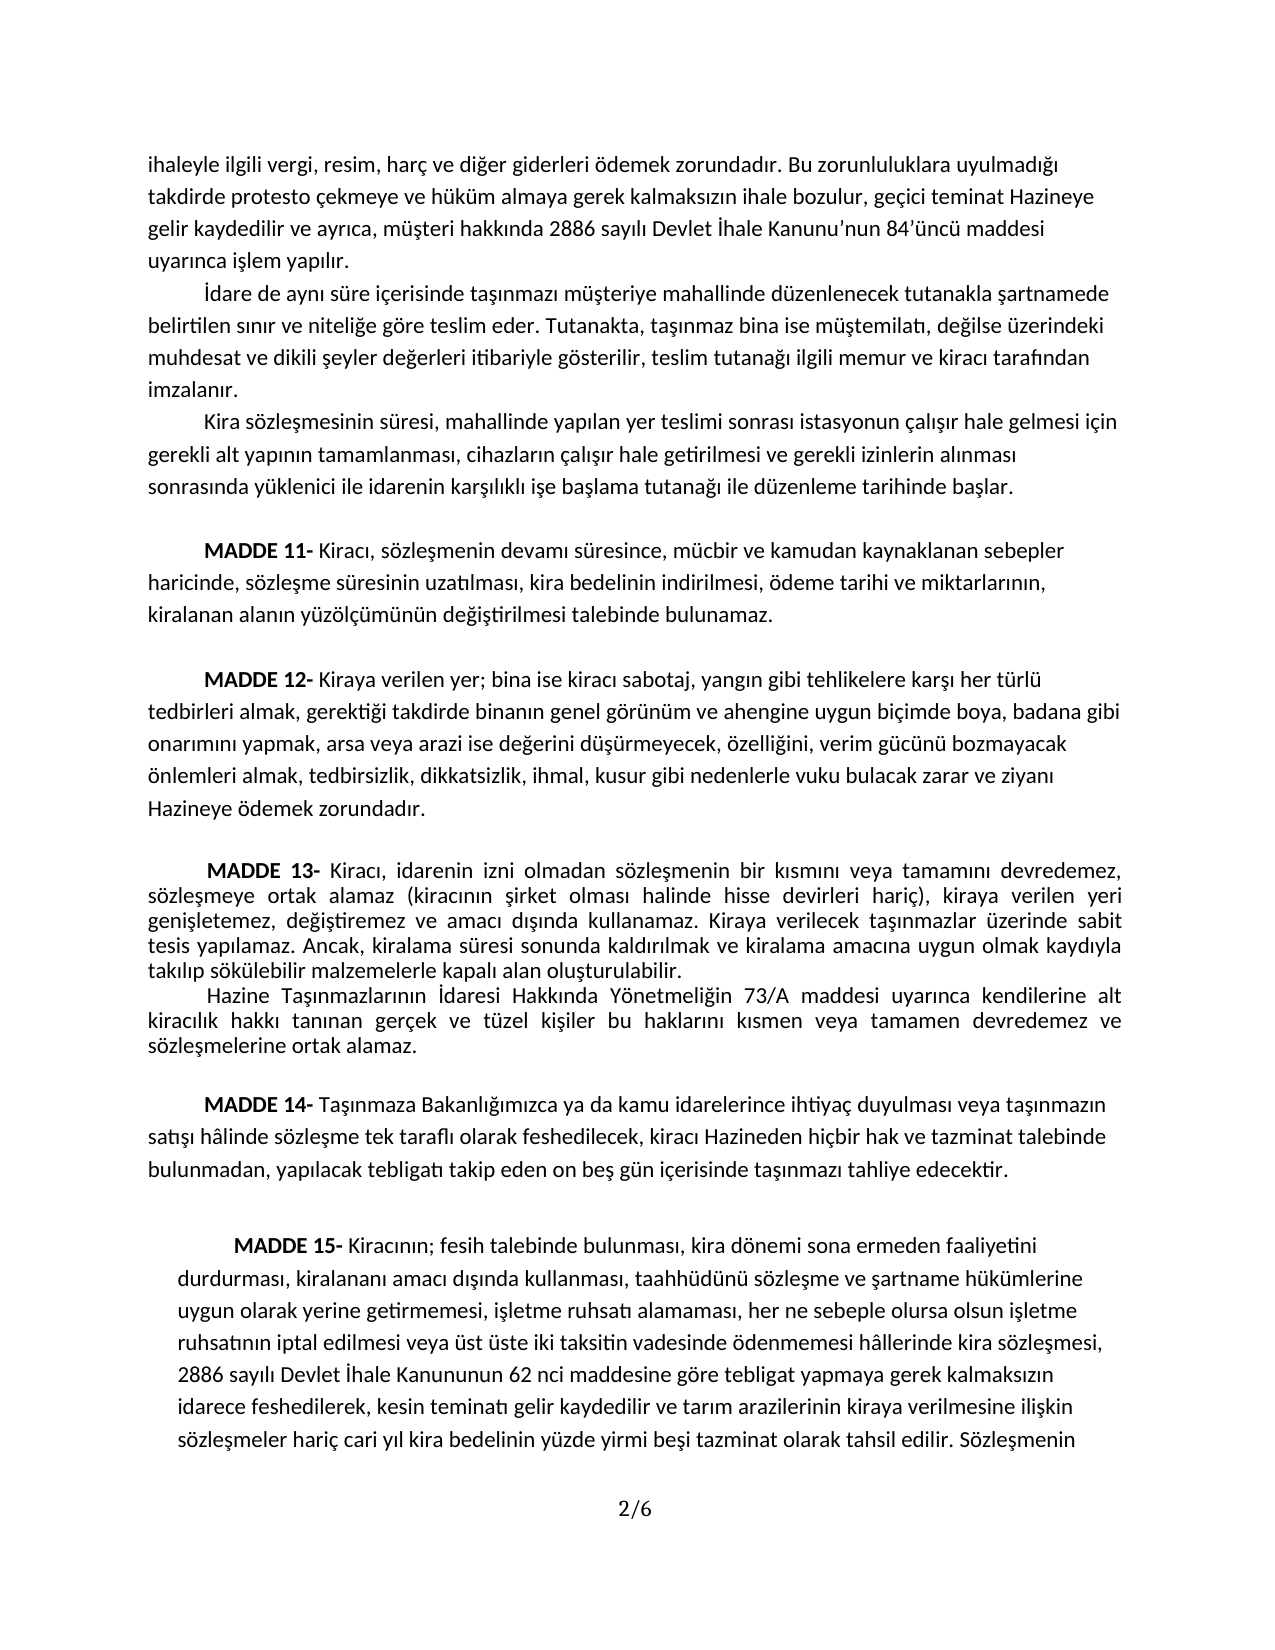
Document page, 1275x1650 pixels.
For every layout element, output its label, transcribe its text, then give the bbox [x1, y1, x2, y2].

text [177, 1232, 1122, 1453]
text Hazine Taşınmazlarının İdaresi Hakkında Yönetmeliğin 73/A maddesi uyarınca kendilerine alt kiracılık hakkı tanınan gerçek ve tüzel kişiler bu haklarını kısmen veya tamamen devredemez ve sözleşmelerine ortak alamaz. [148, 983, 1122, 1058]
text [148, 150, 1122, 274]
text MADDE 12- Kiraya verilen yer; bina ise kiracı sabotaj, yangın gibi tehlikelere karşı her türlü tedbirleri almak, gerektiği takdirde binanın genel görünüm ve ahengine uygun biçimde boya, badana gibi onarımını yapmak, arsa veya arazi ise değerini düşürmeyecek, özelliğini, verim gücünü bozmayacak önlemleri almak, tedbirsizlik, dikkatsizlik, ihmal, kusur gibi nedenlerle vuku bulacak zarar ve ziyanı Hazineye ödemek zorundadır. [148, 665, 1122, 822]
text MADDE 14- Taşınmaza Bakanlığımızca ya da kamu idarelerince ihtiyaç duyulması veya taşınmazın satışı hâlinde sözleşme tek taraflı olarak feshedilecek, kiracı Hazineden hiçbir hak ve tazminat talebinde bulunmadan, yapılacak tebligatı takip eden on beş gün içerisinde taşınmazı tahliye edecektir. [148, 1090, 1122, 1183]
text Kira sözleşmesinin süresi, mahallinde yapılan yer teslimi sonrası istasyonun çalışır hale gelmesi için gerekli alt yapının tamamlanması, cihazların çalışır hale getirilmesi ve gerekli izinlerin alınması sonrasında yüklenici ile idarenin karşılıklı işe başlama tutanağı ile düzenleme tarihinde başlar. [148, 407, 1122, 500]
text MADDE 11- Kiracı, sözleşmenin devamı süresince, mücbir ve kamudan kaynaklanan sebepler haricinde, sözleşme süresinin uzatılması, kira bedelinin indirilmesi, ödeme tarihi ve miktarlarının, kiralanan alanın yüzölçümünün değiştirilmesi talebinde bulunamaz. [148, 536, 1122, 629]
text MADDE 13- Kiracı, idarenin izni olmadan sözleşmenin bir kısmını veya tamamını devredemez, sözleşmeye ortak alamaz (kiracının şirket olması halinde hisse devirleri hariç), kiraya verilen yeri genişletemez, değiştiremez ve amacı dışında kullanamaz. Kiraya verilecek taşınmazlar üzerinde sabit tesis yapılamaz. Ancak, kiralama süresi sonunda kaldırılmak ve kiralama amacına uygun olmak kaydıyla takılıp sökülebilir malzemelerle kapalı alan oluşturulabilir. [148, 858, 1122, 983]
text İdare de aynı süre içerisinde taşınmazı müşteriye mahallinde düzenlenecek tutanakla şartnamede belirtilen sınır ve niteliğe göre teslim eder. Tutanakta, taşınmaz bina ise müştemilatı, değilse üzerindeki muhdesat ve dikili şeyler değerleri itibariyle gösterilir, teslim tutanağı ilgili memur ve kiracı tarafından imzalanır. [148, 279, 1122, 403]
